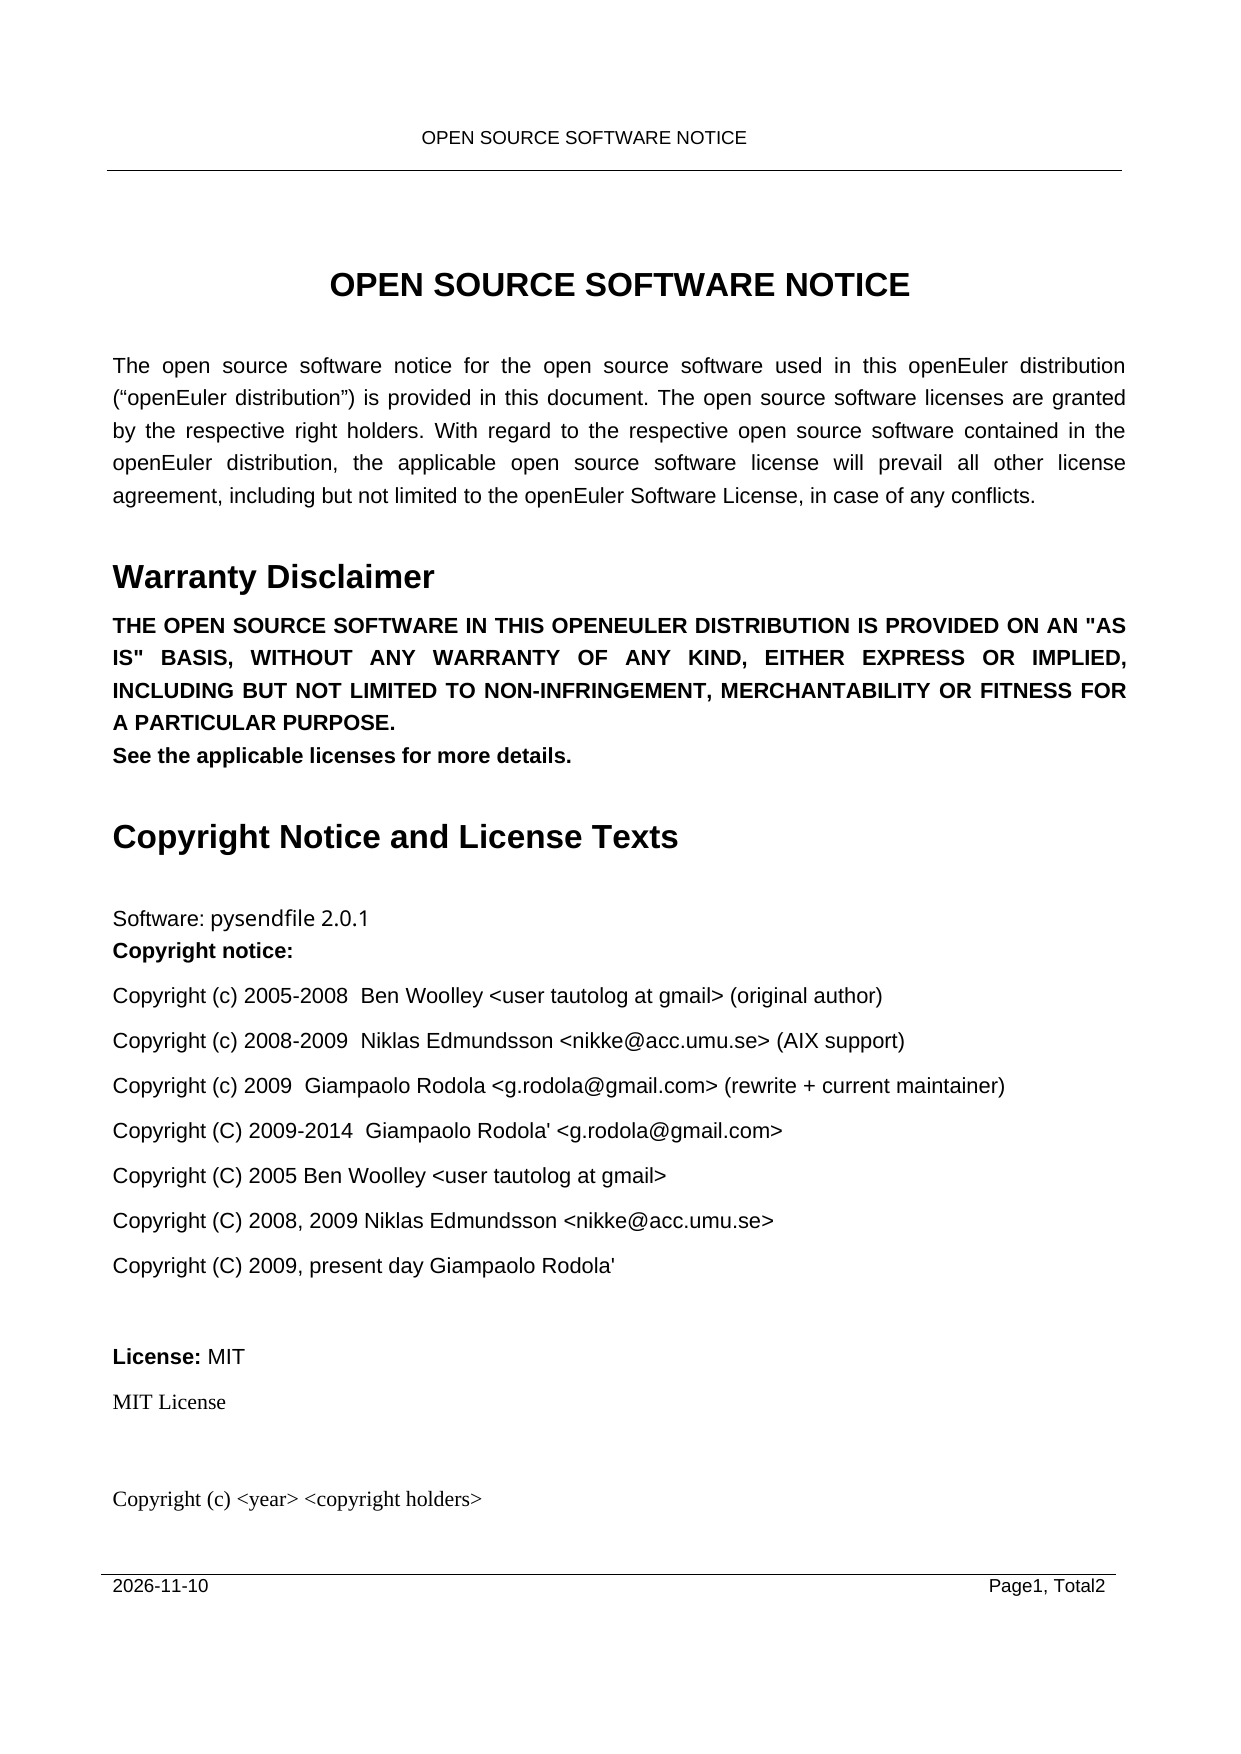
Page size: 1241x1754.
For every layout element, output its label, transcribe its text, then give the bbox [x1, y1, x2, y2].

text Software: pysendfile 2.0.1 [112, 901, 1128, 934]
text Copyright (C) 2009, present day Giampaolo Rodola' [112, 1250, 1128, 1282]
text The open source software notice for the open source software used in this openEuler distribution (“openEuler distribution”) is provided in this document. The open source software licenses are granted by the respective right holders. With regard to the respective open source software contained in the openEuler distribution, the applicable open source software license will prevail all other license agreement, including but not limited to the openEuler Software License, in case of any conflicts. [112, 349, 1128, 511]
text Copyright (c) 2009 Giampaolo Rodola <g.rodola@gmail.com> (rewrite + current maintainer) [112, 1069, 1128, 1102]
text License: MIT [112, 1340, 1128, 1372]
text Copyright (c) 2005-2008 Ben Woolley <user tautolog at gmail> (original author) [112, 979, 1128, 1012]
text Copyright (c) 2008-2009 Niklas Edmundsson <nikke@acc.umu.se> (AIX support) [112, 1024, 1128, 1057]
text Copyright (C) 2009-2014 Giampaolo Rodola' <g.rodola@gmail.com> [112, 1114, 1128, 1147]
text Warranty Disclaimer [112, 544, 1128, 609]
text THE OPEN SOURCE SOFTWARE IN THIS OPENEULER DISTRIBUTION IS PROVIDED ON AN "AS IS" BASIS, WITHOUT ANY WARRANTY OF ANY KIND, EITHER EXPRESS OR IMPLIED, INCLUDING BUT NOT LIMITED TO NON-INFRINGEMENT, MERCHANTABILITY OR FITNESS FOR A PARTICULAR PURPOSE. See the applicable licenses for more details. [112, 609, 1128, 771]
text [112, 1385, 1128, 1515]
text Copyright notice: [112, 934, 1128, 966]
text Copyright (C) 2008, 2009 Niklas Edmundsson <nikke@acc.umu.se> [112, 1204, 1128, 1237]
text Copyright Notice and License Texts [112, 804, 1128, 869]
text Copyright (C) 2005 Ben Woolley <user tautolog at gmail> [112, 1159, 1128, 1192]
text OPEN SOURCE SOFTWARE NOTICE [112, 251, 1128, 316]
